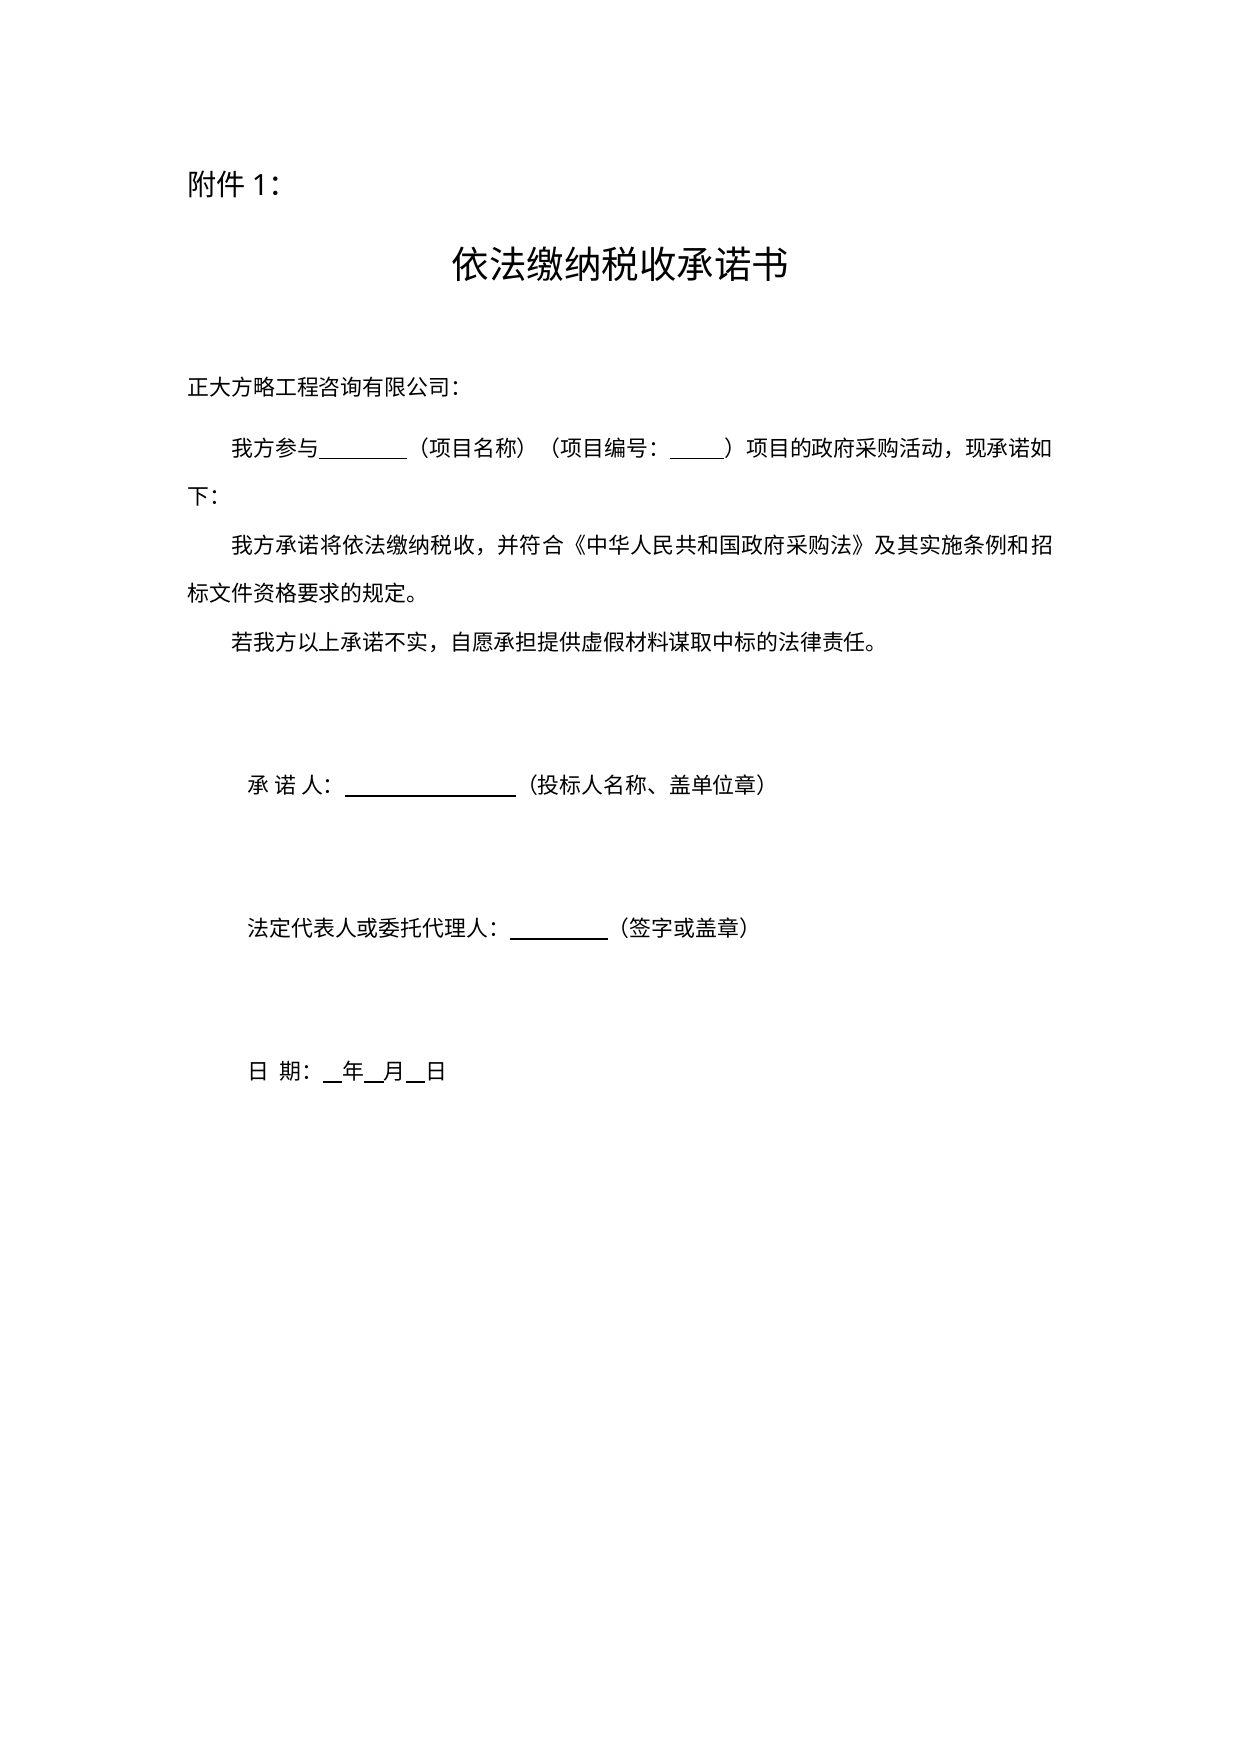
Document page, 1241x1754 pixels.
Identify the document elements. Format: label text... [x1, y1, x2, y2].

text 日 期： 年 月 日 [187, 1054, 1053, 1086]
text 承 诺 人： （投标人名称、盖单位章） [187, 767, 1053, 800]
text 法定代表人或委托代理人： （签字或盖章） [187, 911, 1053, 943]
text 我方参与 （项目名称）（项目编号： ）项目的政府采购活动，现承诺如下： [187, 430, 1053, 511]
text 若我方以上承诺不实，自愿承担提供虚假材料谋取中标的法律责任。 [187, 624, 1053, 657]
text 正大方略工程咨询有限公司： [187, 369, 1053, 402]
text 附件1： [187, 162, 1053, 204]
text 我方承诺将依法缴纳税收，并符合《中华人民共和国政府采购法》及其实施条例和招标文件资格要求的规定。 [187, 527, 1053, 608]
subtitle 依法缴纳税收承诺书 [187, 229, 1053, 294]
